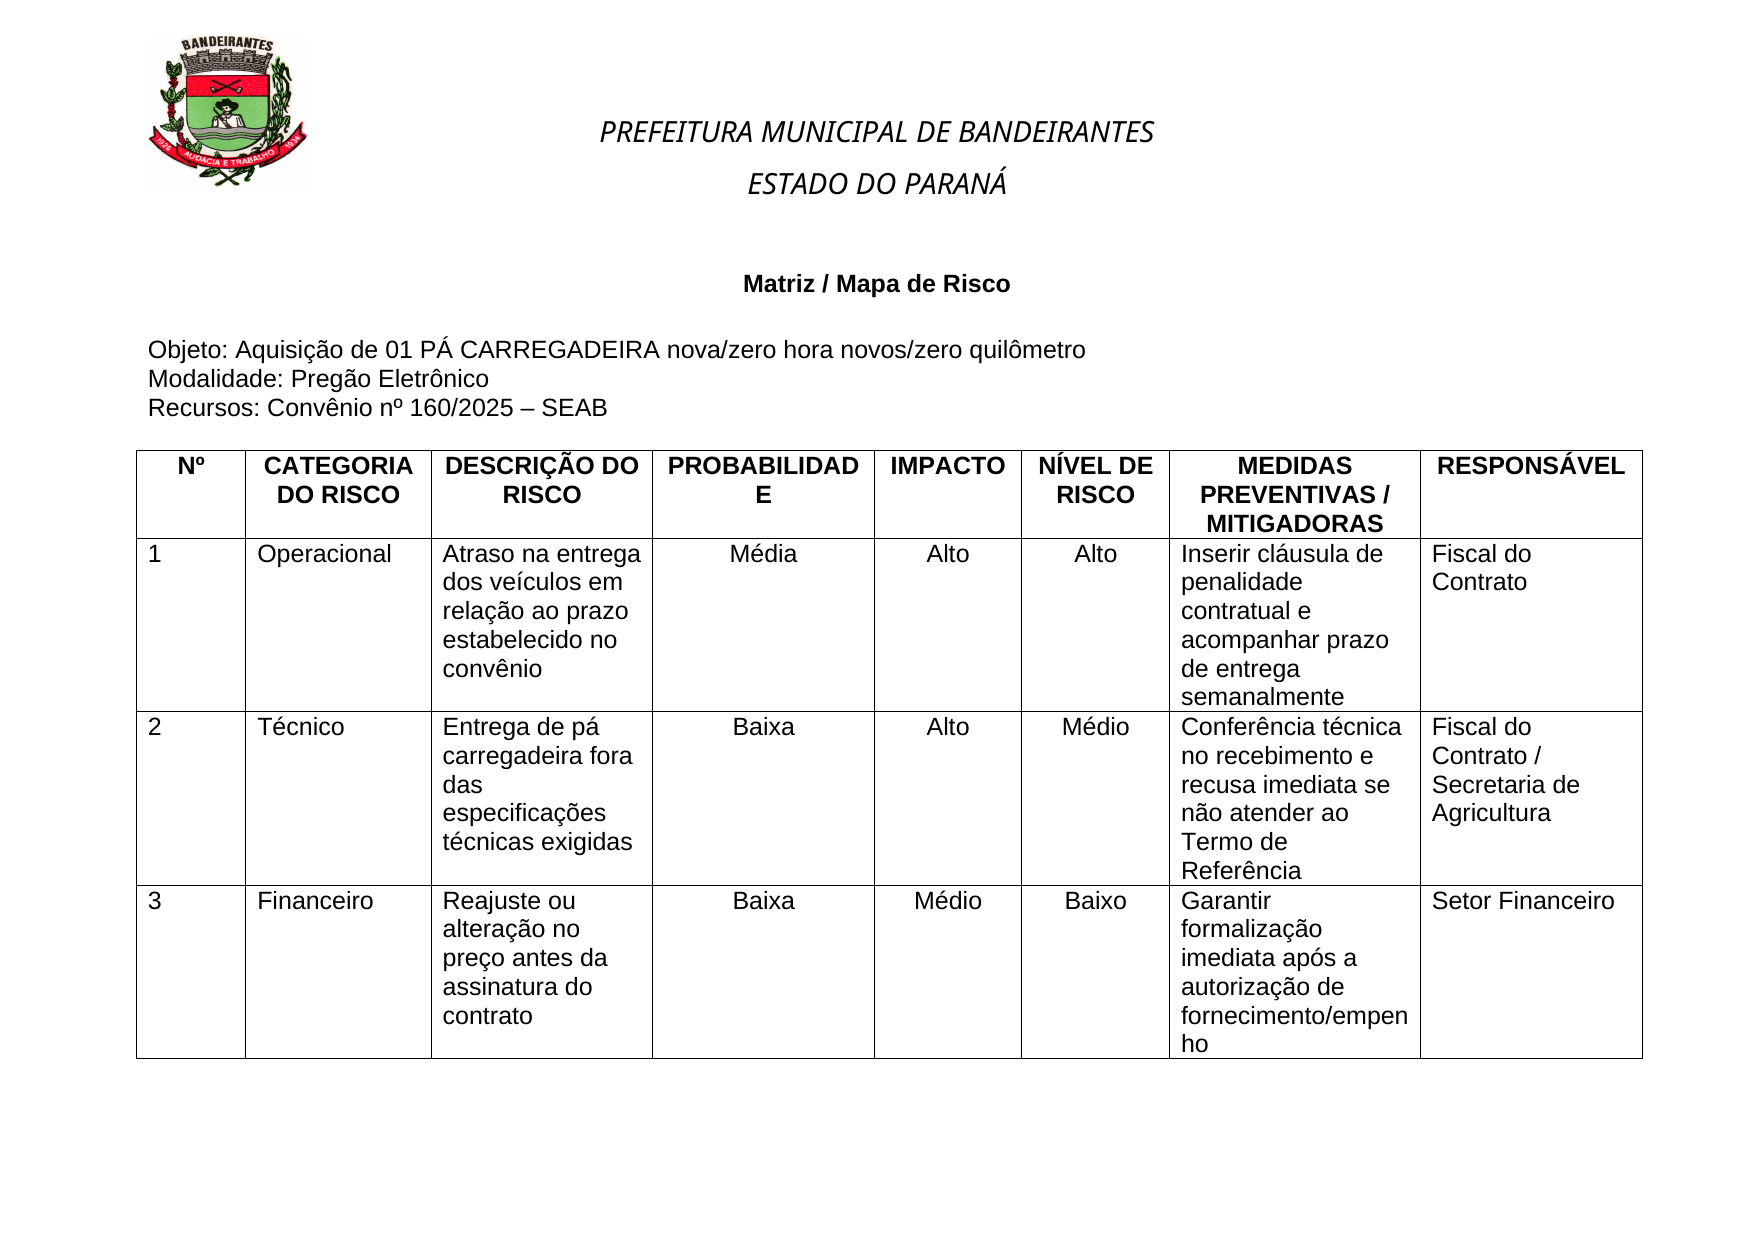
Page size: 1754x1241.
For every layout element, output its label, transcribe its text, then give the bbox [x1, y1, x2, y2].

table_header IMPACTO [875, 451, 1021, 537]
table_cell Fiscal do Contrato [1421, 539, 1642, 711]
table_cell 2 [137, 712, 245, 884]
picture [147, 36, 309, 194]
table_cell Baixo [1022, 886, 1169, 1058]
table_cell Reajuste ou alteração no preço antes da assinatura do contrato [432, 886, 652, 1058]
table_cell 1 [137, 539, 245, 711]
table_cell Financeiro [246, 886, 431, 1058]
table_header Nº [137, 451, 245, 537]
table_cell Técnico [246, 712, 431, 884]
table_cell 3 [137, 886, 245, 1058]
subtitle Matriz / Mapa de Risco [148, 269, 1606, 298]
table_header PROBABILIDADE [653, 451, 874, 537]
table_cell Setor Financeiro [1421, 886, 1642, 1058]
table_cell Conferência técnica no recebimento e recusa imediata se não atender ao Termo de Referência [1170, 712, 1420, 884]
table_cell Baixa [653, 712, 874, 884]
text Modalidade: Pregão Eletrônico [148, 364, 1606, 393]
table_cell Entrega de pá carregadeira fora das especificações técnicas exigidas [432, 712, 652, 884]
table_cell Inserir cláusula de penalidade contratual e acompanhar prazo de entrega semanalmente [1170, 539, 1420, 711]
text Recursos: Convênio nº 160/2025 – SEAB [148, 393, 1606, 421]
table_cell Atraso na entrega dos veículos em relação ao prazo estabelecido no convênio [432, 539, 652, 711]
table_cell Alto [1022, 539, 1169, 711]
table_cell Média [653, 539, 874, 711]
table_cell Alto [875, 539, 1021, 711]
table_header RESPONSÁVEL [1421, 451, 1642, 537]
table_header CATEGORIA DO RISCO [246, 451, 431, 537]
table_cell Médio [1022, 712, 1169, 884]
table_cell Médio [875, 886, 1021, 1058]
table_header NÍVEL DE RISCO [1022, 451, 1169, 537]
text Objeto: Aquisição de 01 PÁ CARREGADEIRA nova/zero hora novos/zero quilômetro [148, 335, 1606, 364]
table_cell Operacional [246, 539, 431, 711]
table_cell Fiscal do Contrato / Secretaria de Agricultura [1421, 712, 1642, 884]
table_cell Alto [875, 712, 1021, 884]
table_header MEDIDAS PREVENTIVAS / MITIGADORAS [1170, 451, 1420, 537]
table_header DESCRIÇÃO DO RISCO [432, 451, 652, 537]
table_cell Baixa [653, 886, 874, 1058]
table_cell Garantir formalização imediata após a autorização de fornecimento/empenho [1170, 886, 1420, 1058]
